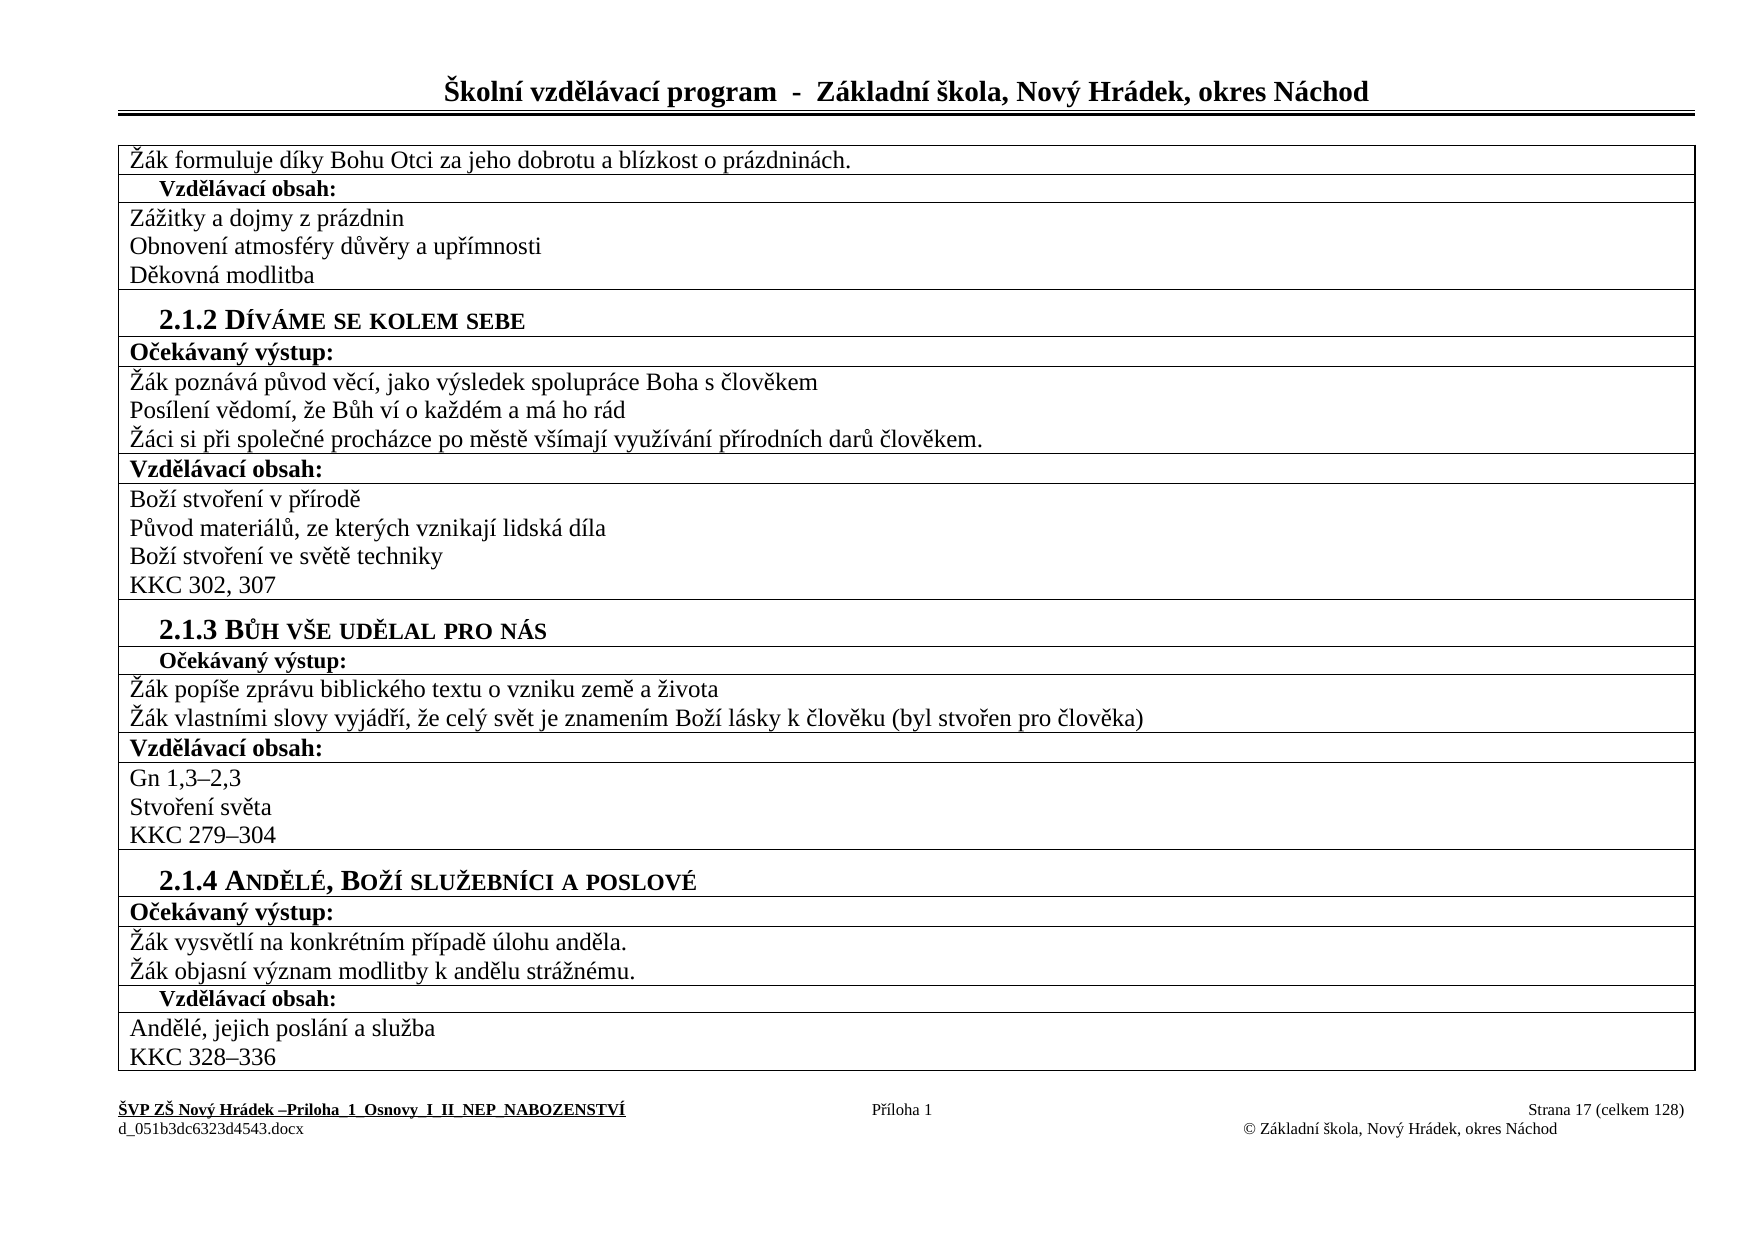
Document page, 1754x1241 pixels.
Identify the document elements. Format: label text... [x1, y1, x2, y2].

table_cell Očekávaný výstup: [119, 337, 1694, 366]
table_cell Vzdělávací obsah: [119, 986, 1694, 1012]
table_cell Žák poznává původ věcí, jako výsledek spolupráce Boha s člověkem Posílení vědomí, že Bůh ví o každém a má ho rád Žáci si při společné procházce po městě všímají využívání přírodních darů člověkem. [119, 367, 1694, 453]
table_cell Gn 1,3–2,3 Stvoření světa KKC 279–304 [119, 763, 1694, 849]
table_cell Očekávaný výstup: [119, 647, 1694, 673]
table_cell Vzdělávací obsah: [119, 175, 1694, 202]
table_cell Žák popíše zprávu biblického textu o vzniku země a života Žák vlastními slovy vyjádří, že celý svět je znamením Boží lásky k člověku (byl stvořen pro člověka) [119, 675, 1694, 732]
table_cell Zážitky a dojmy z prázdnin Obnovení atmosféry důvěry a upřímnosti Děkovná modlitba [119, 203, 1694, 289]
table_cell Žák vysvětlí na konkrétním případě úlohu anděla. Žák objasní význam modlitby k andělu strážnému. [119, 927, 1694, 984]
table_cell 2.1.3 Bůh vše udělal pro nás [119, 600, 1694, 646]
table_cell Vzdělávací obsah: [119, 733, 1694, 762]
table_cell Vzdělávací obsah: [119, 454, 1694, 483]
table_cell Boží stvoření v přírodě Původ materiálů, ze kterých vznikají lidská díla Boží stvoření ve světě techniky KKC 302, 307 [119, 484, 1694, 599]
table_cell 2.1.4 Andělé, Boží služebníci a poslové [119, 850, 1694, 896]
table_cell Očekávaný výstup: [119, 897, 1694, 926]
table_cell 2.1.2 Díváme se kolem sebe [119, 290, 1694, 336]
table_cell Andělé, jejich poslání a služba KKC 328–336 [119, 1013, 1694, 1070]
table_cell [119, 146, 1694, 174]
